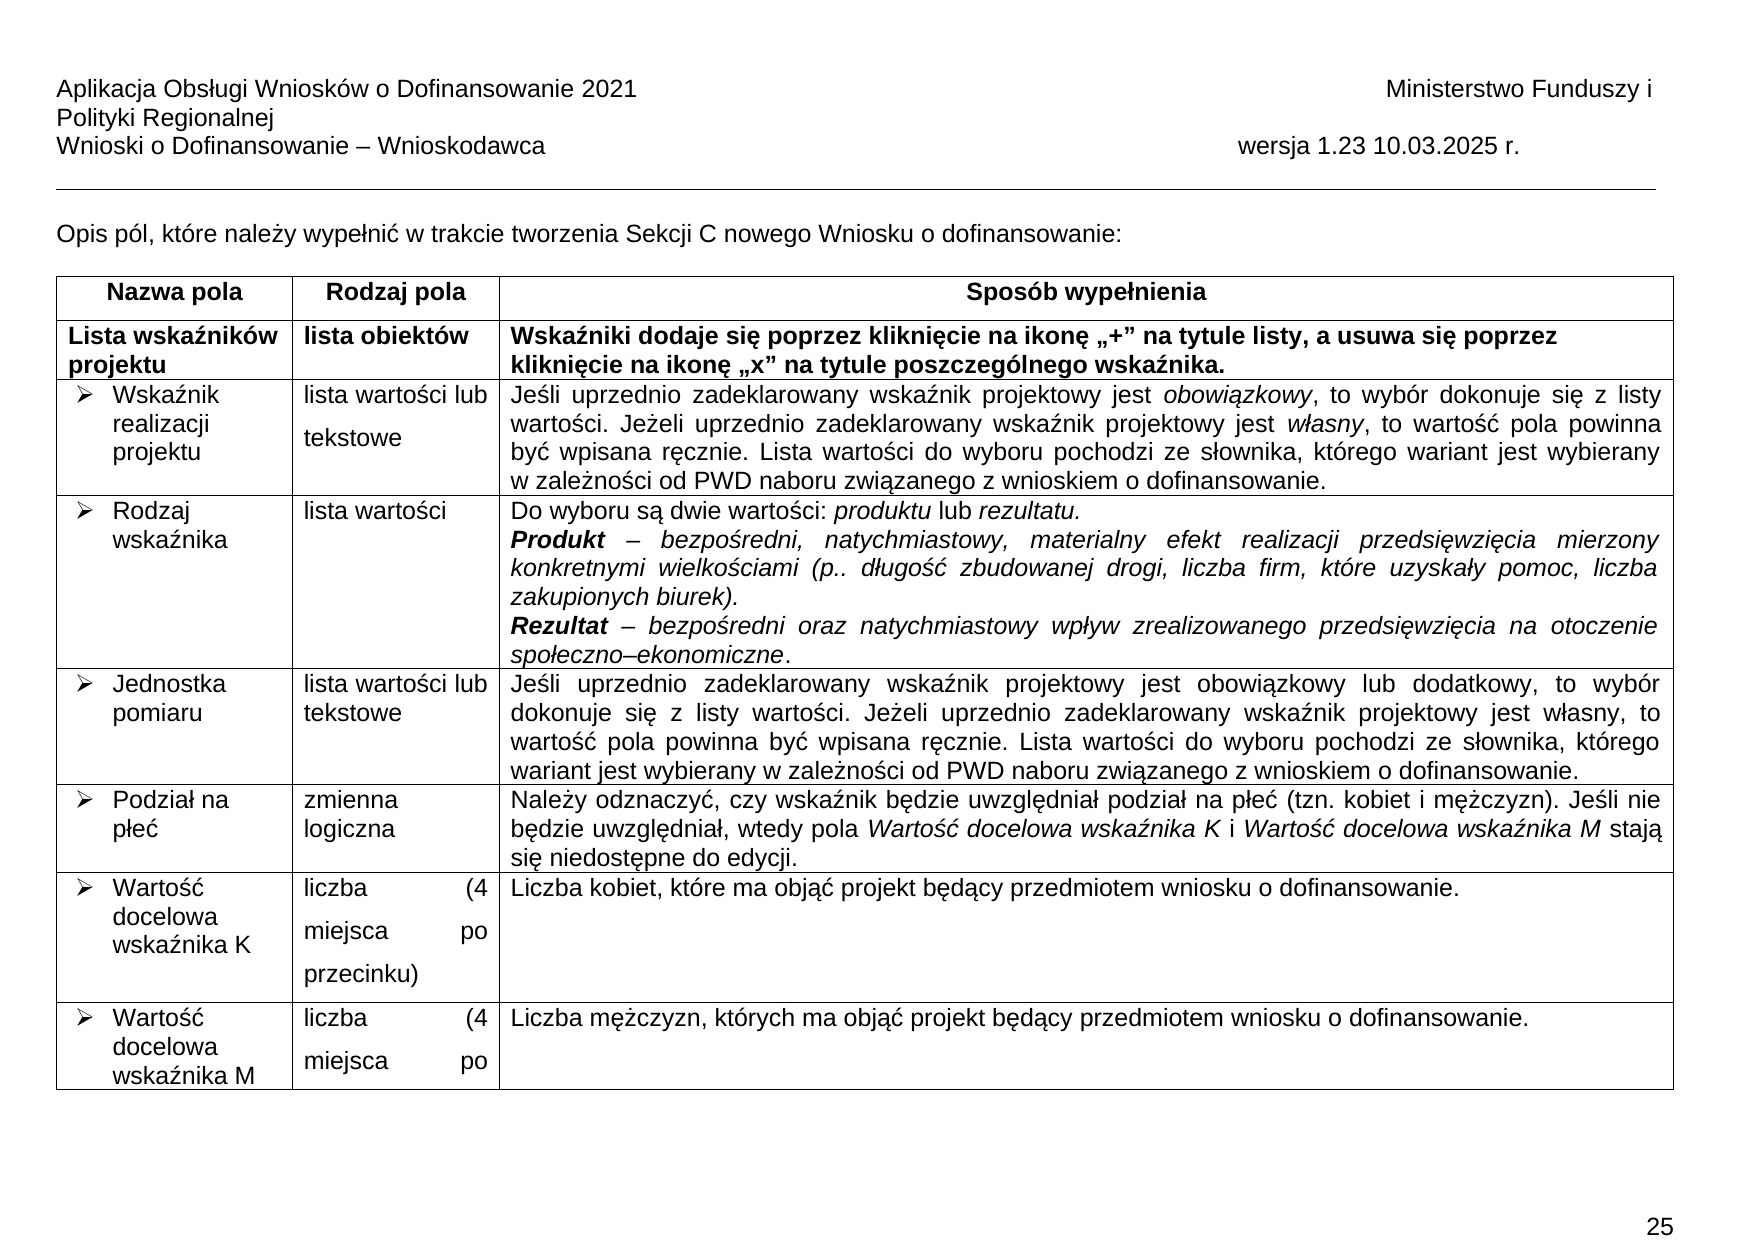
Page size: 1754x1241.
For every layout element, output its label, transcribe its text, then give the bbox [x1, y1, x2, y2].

table_cell Jeśli uprzednio zadeklarowany wskaźnik projektowy jest obowiązkowy, to wybór dokonuje się z listy wartości. Jeżeli uprzednio zadeklarowany wskaźnik projektowy jest własny, to wartość pola powinna być wpisana ręcznie. Lista wartości do wyboru pochodzi ze słownika, którego wariant jest wybierany w zależności od PWD naboru związanego z wnioskiem o dofinansowanie. [500, 380, 1673, 495]
table_cell Wskaźniki dodaje się poprzez kliknięcie na ikonę „+” na tytule listy, a usuwa się poprzez kliknięcie na ikonę „x” na tytule poszczególnego wskaźnika. [500, 321, 1673, 379]
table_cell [293, 1003, 499, 1089]
table_cell lista wartości lub tekstowe [293, 380, 499, 495]
table_cell Jednostka pomiaru [57, 669, 292, 784]
table_cell lista wartości lub tekstowe [293, 669, 499, 784]
table_header Nazwa pola [57, 277, 292, 320]
table_cell Jeśli uprzednio zadeklarowany wskaźnik projektowy jest obowiązkowy lub dodatkowy, to wybór dokonuje się z listy wartości. Jeżeli uprzednio zadeklarowany wskaźnik projektowy jest własny, to wartość pola powinna być wpisana ręcznie. Lista wartości do wyboru pochodzi ze słownika, którego wariant jest wybierany w zależności od PWD naboru związanego z wnioskiem o dofinansowanie. [500, 669, 1673, 784]
table_cell lista wartości [293, 496, 499, 668]
table_cell zmienna logiczna [293, 785, 499, 872]
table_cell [57, 1003, 292, 1089]
table_header Rodzaj pola [293, 277, 499, 320]
table_cell lista obiektów [293, 321, 499, 379]
table_cell Wskaźnik realizacji projektu [57, 380, 292, 495]
table_header Sposób wypełnienia [500, 277, 1673, 320]
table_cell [500, 1003, 1673, 1089]
table_cell Należy odznaczyć, czy wskaźnik będzie uwzględniał podział na płeć (tzn. kobiet i mężczyzn). Jeśli nie będzie uwzględniał, wtedy pola Wartość docelowa wskaźnika K i Wartość docelowa wskaźnika M stają się niedostępne do edycji. [500, 785, 1673, 872]
table_cell liczba (4 miejsca po przecinku) [293, 873, 499, 1002]
table_cell Lista wskaźników projektu [57, 321, 292, 379]
table_cell Rodzaj wskaźnika [57, 496, 292, 668]
text Opis pól, które należy wypełnić w trakcie tworzenia Sekcji C nowego Wniosku o dofinansowanie: [56, 219, 1674, 247]
table_cell Wartość docelowa wskaźnika K [57, 873, 292, 1002]
table_cell Do wyboru są dwie wartości: produktu lub rezultatu. Produkt – bezpośredni, natychmiastowy, materialny efekt realizacji przedsięwzięcia mierzony konkretnymi wielkościami (p.. długość zbudowanej drogi, liczba firm, które uzyskały pomoc, liczba zakupionych biurek). Rezultat – bezpośredni oraz natychmiastowy wpływ zrealizowanego przedsięwzięcia na otoczenie społeczno–ekonomiczne. [500, 496, 1673, 668]
table_cell Podział na płeć [57, 785, 292, 872]
table_cell Liczba kobiet, które ma objąć projekt będący przedmiotem wniosku o dofinansowanie. [500, 873, 1673, 1002]
